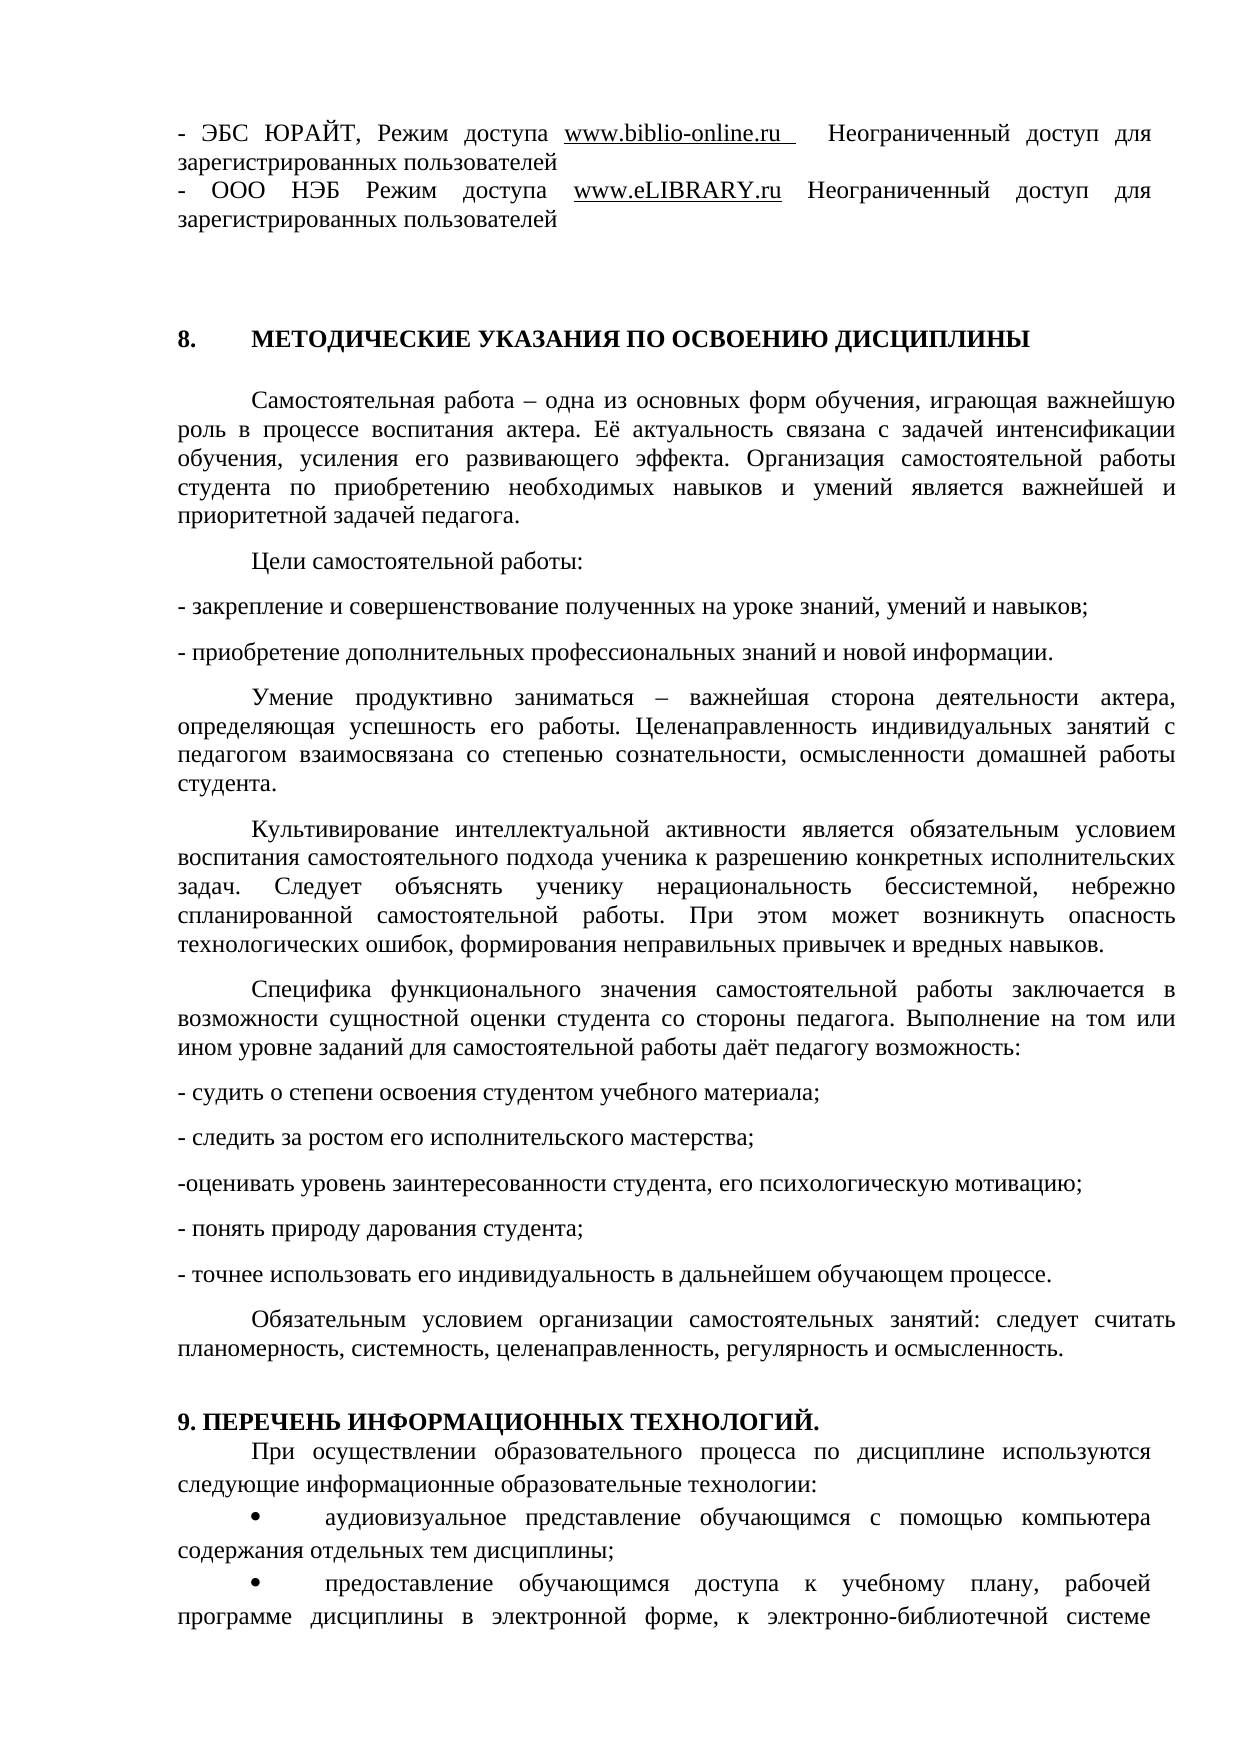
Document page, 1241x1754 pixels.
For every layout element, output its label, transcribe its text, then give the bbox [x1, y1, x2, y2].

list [177, 1568, 1152, 1630]
text - следить за ростом его исполнительского мастерства; [177, 1122, 1176, 1151]
text Специфика функционального значения самостоятельной работы заключается в возможности сущностной оценки студента со стороны педагога. Выполнение на том или ином уровне заданий для самостоятельной работы даёт педагогу возможность: [177, 974, 1176, 1060]
text Самостоятельная работа – одна из основных форм обучения, играющая важнейшую роль в процессе воспитания актера. Её актуальность связана с задачей интенсификации обучения, усиления его развивающего эффекта. Организация самостоятельной работы студента по приобретению необходимых навыков и умений является важнейшей и приоритетной задачей педагога. [177, 385, 1176, 529]
text Умение продуктивно заниматься – важнейшая сторона деятельности актера, определяющая успешность его работы. Целенаправленность индивидуальных занятий с педагогом взаимосвязана со степенью сознательности, осмысленности домашней работы студента. [177, 682, 1176, 797]
text - ООО НЭБ Режим доступа www.eLIBRARY.ru Неограниченный доступ для зарегистрированных пользователей [177, 176, 1152, 233]
text - ЭБС ЮРАЙТ, Режим доступа www.biblio-online.ru Неограниченный доступ для зарегистрированных пользователей [177, 118, 1152, 176]
text Обязательным условием организации самостоятельных занятий: следует считать планомерность, системность, целенаправленность, регулярность и осмысленность. [177, 1304, 1176, 1362]
text - судить о степени освоения студентом учебного материала; [177, 1077, 1176, 1106]
text Культивирование интеллектуальной активности является обязательным условием воспитания самостоятельного подхода ученика к разрешению конкретных исполнительских задач. Следует объяснять ученику нерациональность бессистемной, небрежно спланированной самостоятельной работы. При этом может возникнуть опасность технологических ошибок, формирования неправильных привычек и вредных навыков. [177, 814, 1176, 957]
text 8. МЕТОДИЧЕСКИЕ УКАЗАНИЯ ПО ОСВОЕНИЮ ДИСЦИПЛИНЫ [177, 324, 1152, 352]
text - понять природу дарования студента; [177, 1213, 1176, 1242]
text - закрепление и совершенствование полученных на уроке знаний, умений и навыков; [177, 591, 1176, 620]
text - приобретение дополнительных профессиональных знаний и новой информации. [177, 637, 1176, 665]
text При осуществлении образовательного процесса по дисциплине используются следующие информационные образовательные технологии: [177, 1436, 1152, 1498]
text - точнее использовать его индивидуальность в дальнейшем обучающем процессе. [177, 1259, 1176, 1287]
text 9. ПЕРЕЧЕНЬ ИНФОРМАЦИОННЫХ ТЕХНОЛОГИЙ. [177, 1407, 1152, 1436]
text Цели самостоятельной работы: [177, 546, 1176, 574]
text -оценивать уровень заинтересованности студента, его психологическую мотивацию; [177, 1168, 1176, 1197]
list аудиовизуальное представление обучающимся с помощью компьютера содержания отдельных тем дисциплины; [177, 1502, 1152, 1564]
